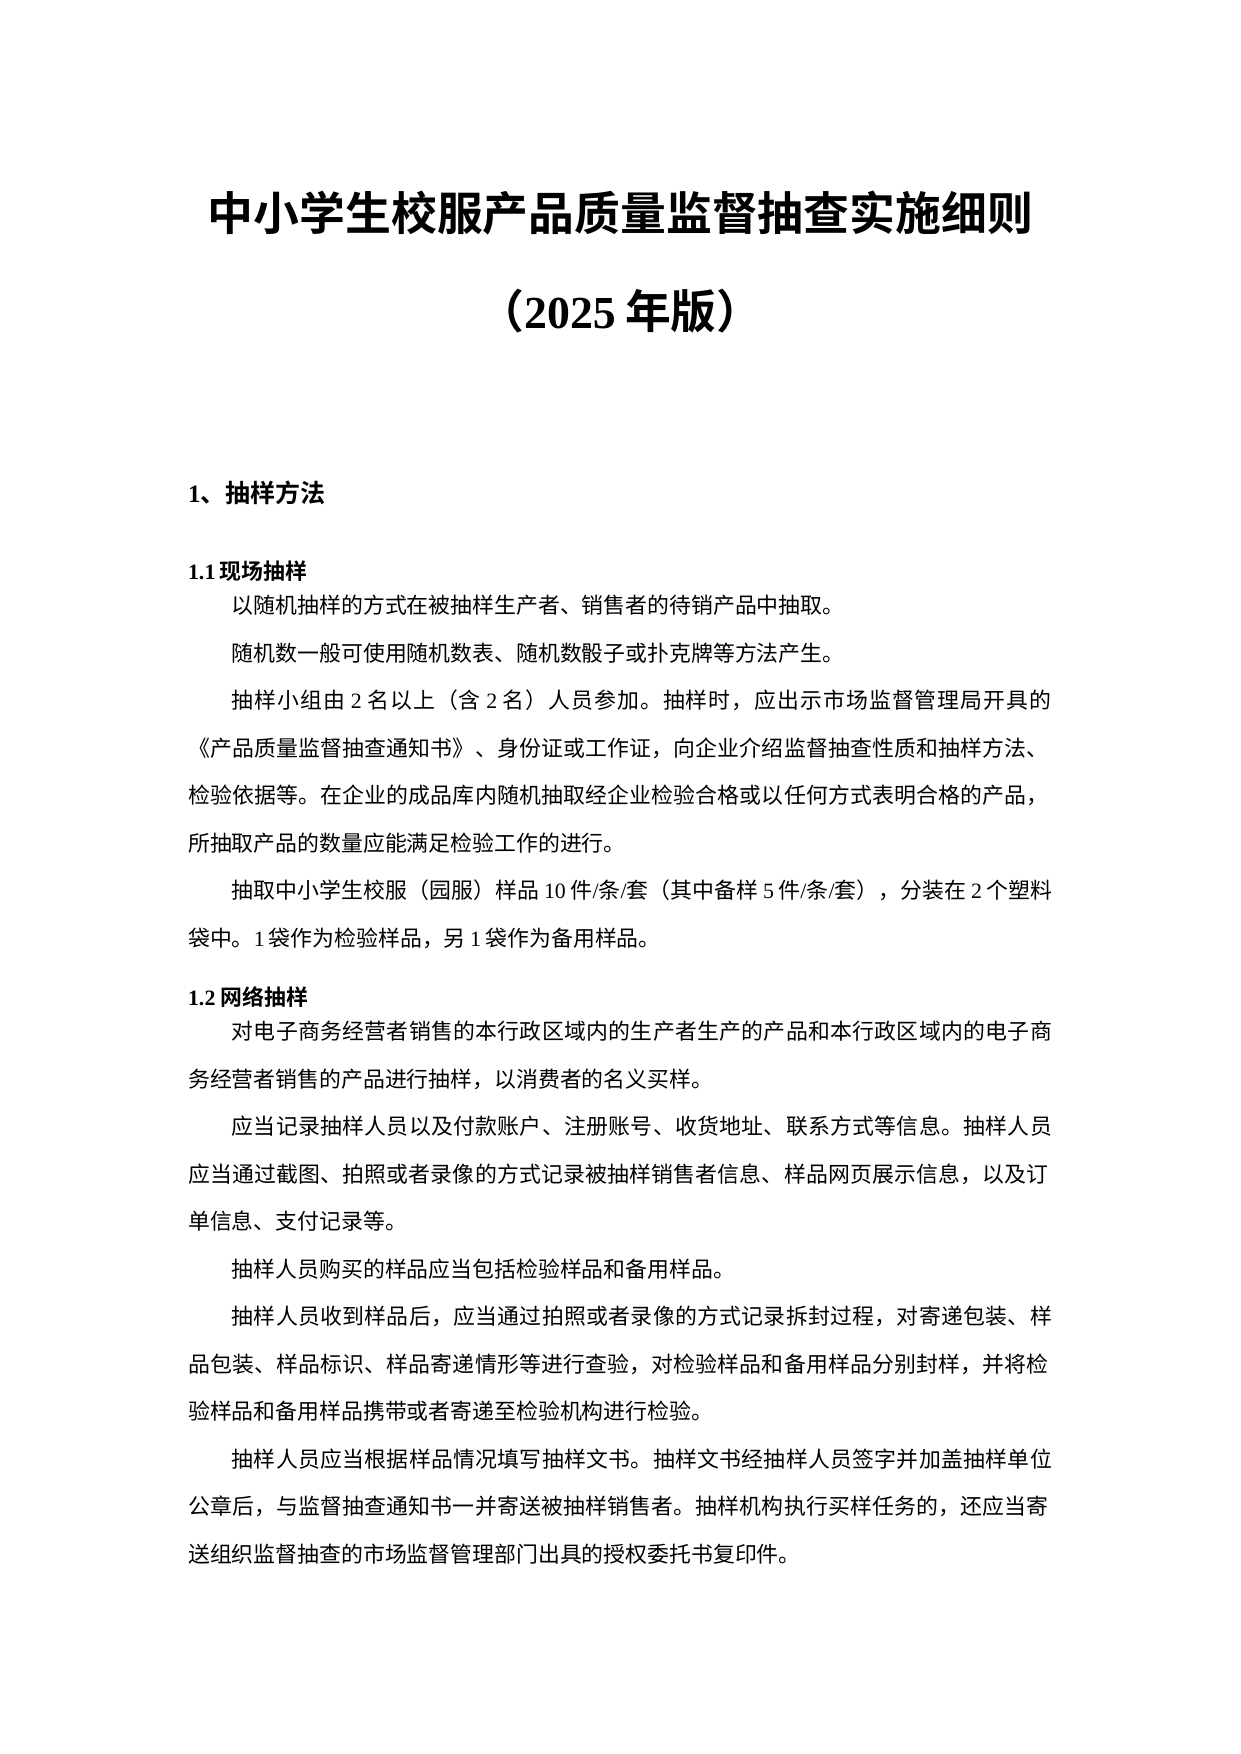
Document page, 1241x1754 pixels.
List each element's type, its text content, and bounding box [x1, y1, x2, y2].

text 应当记录抽样人员以及付款账户、注册账号、收货地址、联系方式等信息。抽样人员应当通过截图、拍照或者录像的方式记录被抽样销售者信息、样品网页展示信息，以及订单信息、支付记录等。 [188, 1109, 1052, 1236]
text 抽样小组由2名以上（含2名）人员参加。抽样时，应出示市场监督管理局开具的《产品质量监督抽查通知书》、身份证或工作证，向企业介绍监督抽查性质和抽样方法、检验依据等。在企业的成品库内随机抽取经企业检验合格或以任何方式表明合格的产品，所抽取产品的数量应能满足检验工作的进行。 [188, 683, 1052, 858]
text 对电子商务经营者销售的本行政区域内的生产者生产的产品和本行政区域内的电子商务经营者销售的产品进行抽样，以消费者的名义买样。 [188, 1014, 1052, 1093]
text 1.1现场抽样 [188, 543, 1052, 588]
text 以随机抽样的方式在被抽样生产者、销售者的待销产品中抽取。 [188, 588, 1052, 620]
text 抽样人员收到样品后，应当通过拍照或者录像的方式记录拆封过程，对寄递包装、样品包装、样品标识、样品寄递情形等进行查验，对检验样品和备用样品分别封样，并将检验样品和备用样品携带或者寄递至检验机构进行检验。 [188, 1299, 1052, 1426]
text 抽取中小学生校服（园服）样品10件/条/套（其中备样5件/条/套），分装在2个塑料袋中。1袋作为检验样品，另1袋作为备用样品。 [188, 873, 1052, 953]
text 抽样人员购买的样品应当包括检验样品和备用样品。 [188, 1252, 1052, 1283]
text 1.2 网络抽样 [188, 968, 1052, 1014]
text 中小学生校服产品质量监督抽查实施细则（2025年版） [188, 162, 1052, 357]
text 随机数一般可使用随机数表、随机数骰子或扑克牌等方法产生。 [188, 636, 1052, 668]
text 1、抽样方法 [188, 459, 1052, 524]
text 抽样人员应当根据样品情况填写抽样文书。抽样文书经抽样人员签字并加盖抽样单位公章后，与监督抽查通知书一并寄送被抽样销售者。抽样机构执行买样任务的，还应当寄送组织监督抽查的市场监督管理部门出具的授权委托书复印件。 [188, 1442, 1052, 1568]
